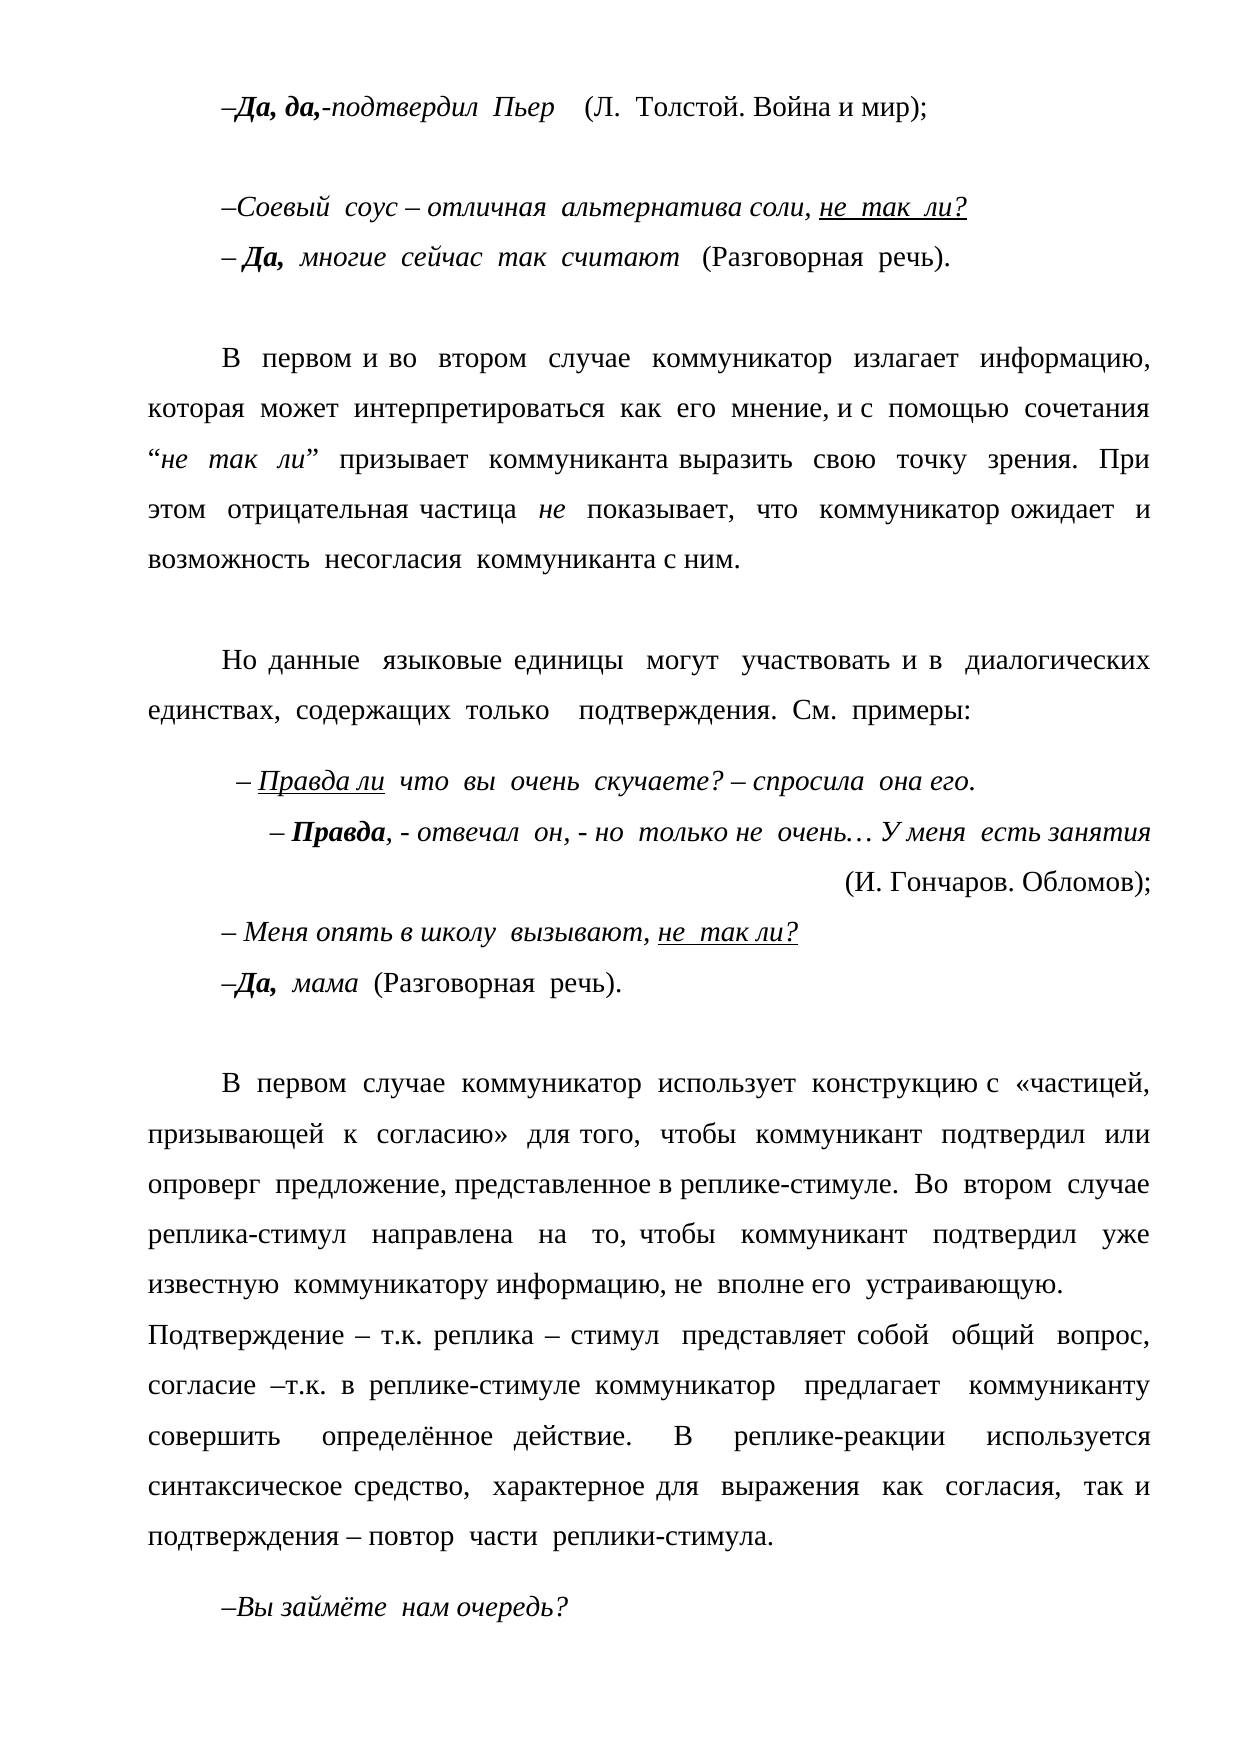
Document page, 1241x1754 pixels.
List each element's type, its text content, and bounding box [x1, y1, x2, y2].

text – Правда ли что вы очень скучаете? – спросила она его. [148, 763, 1152, 797]
text –Да, мама (Разговорная речь). [148, 965, 1152, 998]
text В первом и во втором случае коммуникатор излагает информацию, которая может интерпретироваться как его мнение, и с помощью сочетания “не так ли” призывает коммуниканта выразить свою точку зрения. При этом отрицательная частица не показывает, что коммуникатор ожидает и возможность несогласия коммуниканта с ним. [148, 340, 1152, 575]
text – Правда, - отвечал он, - но только не очень… У меня есть занятия (И. Гончаров. Обломов); [148, 814, 1152, 898]
text –Да, да,-подтвердил Пьер (Л. Толстой. Война и мир); [148, 89, 1152, 122]
text – Да, многие сейчас так считают (Разговорная речь). [148, 239, 1152, 273]
text Но данные языковые единицы могут участвовать и в диалогических единствах, содержащих только подтверждения. См. примеры: [148, 642, 1152, 726]
text –Соевый соус – отличная альтернатива соли, не так ли? [148, 189, 1152, 223]
text Подтверждение – т.к. реплика – стимул представляет собой общий вопрос, согласие –т.к. в реплике-стимуле коммуникатор предлагает коммуниканту совершить определённое действие. В реплике-реакции используется синтаксическое средство, характерное для выражения как согласия, так и подтверждения – повтор части реплики-стимула. [148, 1317, 1152, 1552]
text В первом случае коммуникатор использует конструкцию с «частицей, призывающей к согласию» для того, чтобы коммуникант подтвердил или опроверг предложение, представленное в реплике-стимуле. Во втором случае реплика-стимул направлена на то, чтобы коммуникант подтвердил уже известную коммуникатору информацию, не вполне его устраивающую. [148, 1065, 1152, 1300]
text – Меня опять в школу вызывают, не так ли? [148, 914, 1152, 948]
text –Вы займёте нам очередь? [148, 1589, 1152, 1623]
